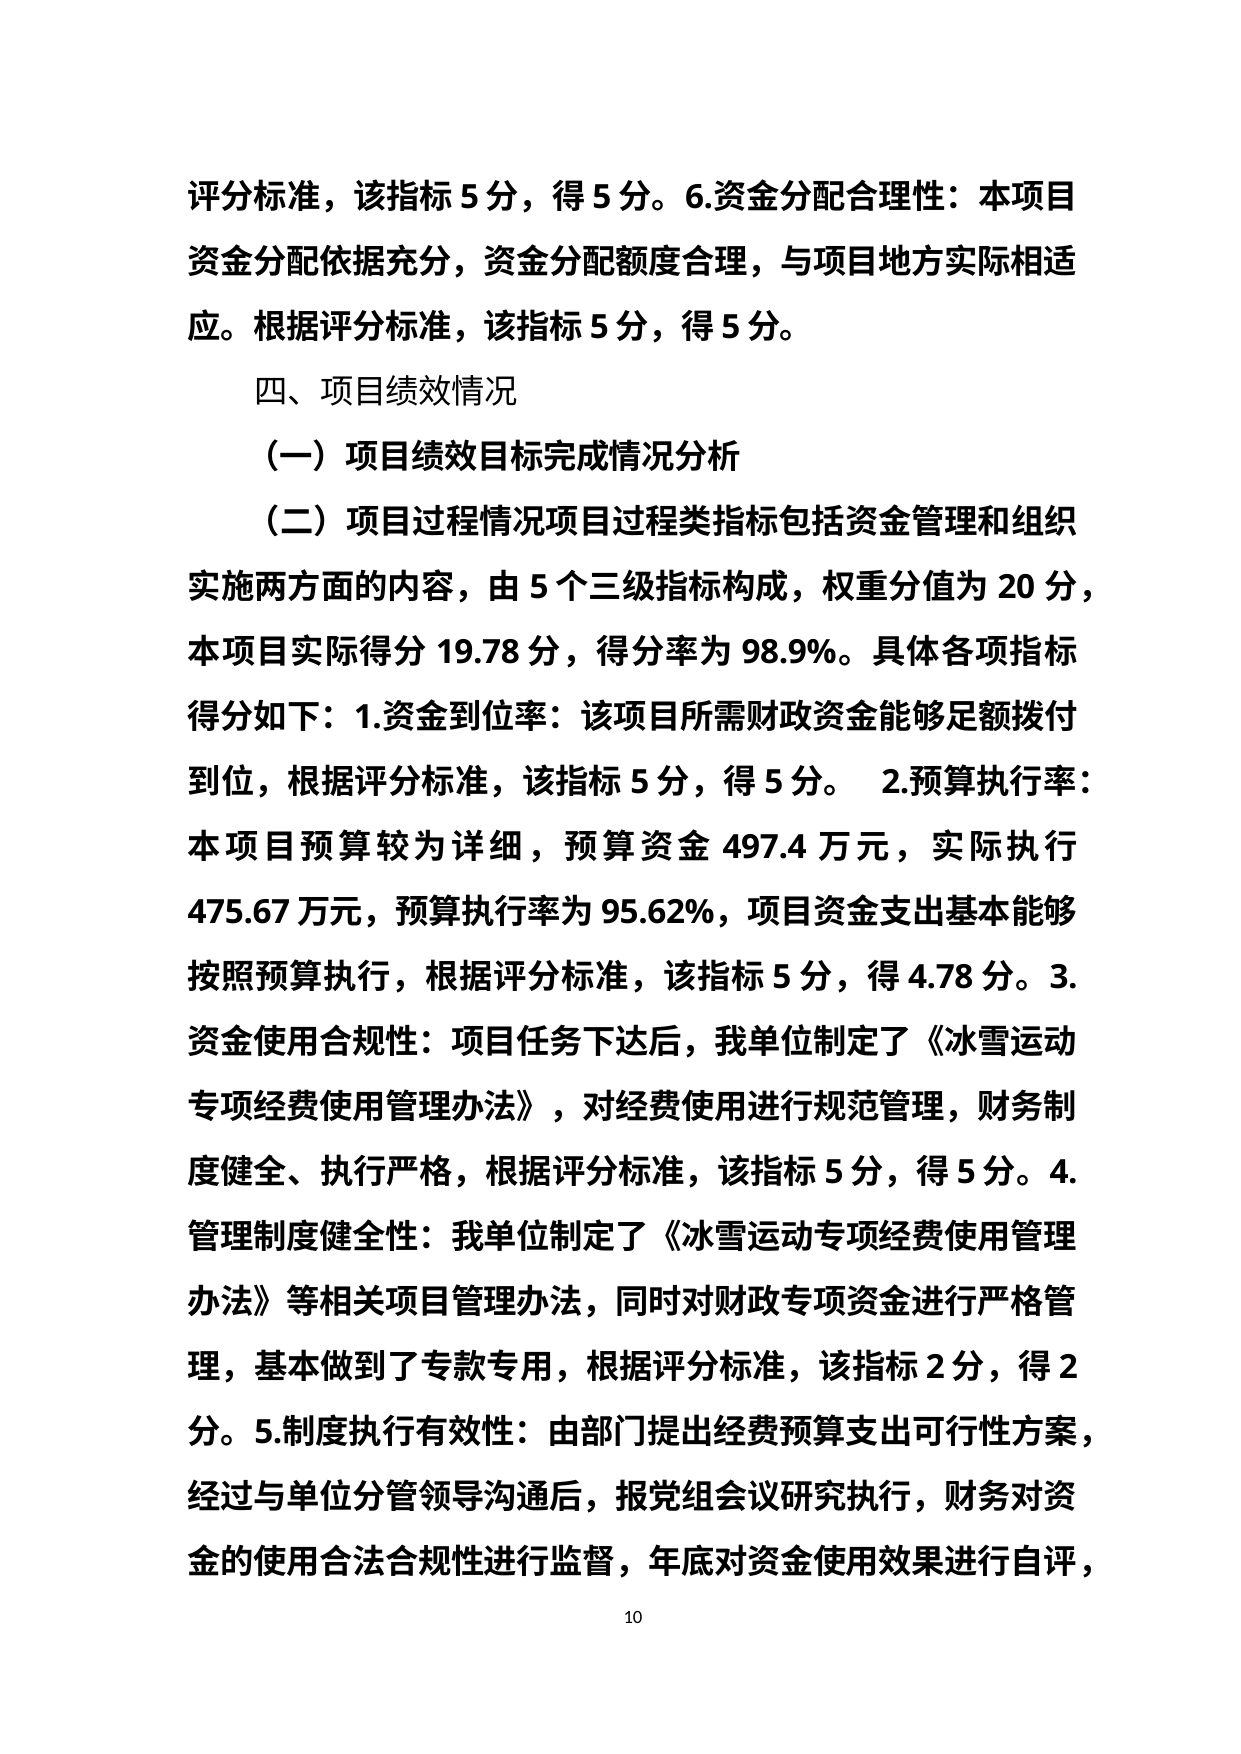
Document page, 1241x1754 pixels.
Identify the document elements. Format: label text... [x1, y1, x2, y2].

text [187, 487, 1078, 1592]
text 四、项目绩效情况 [187, 357, 1078, 422]
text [187, 162, 1078, 357]
text （一）项目绩效目标完成情况分析 [187, 422, 1078, 487]
